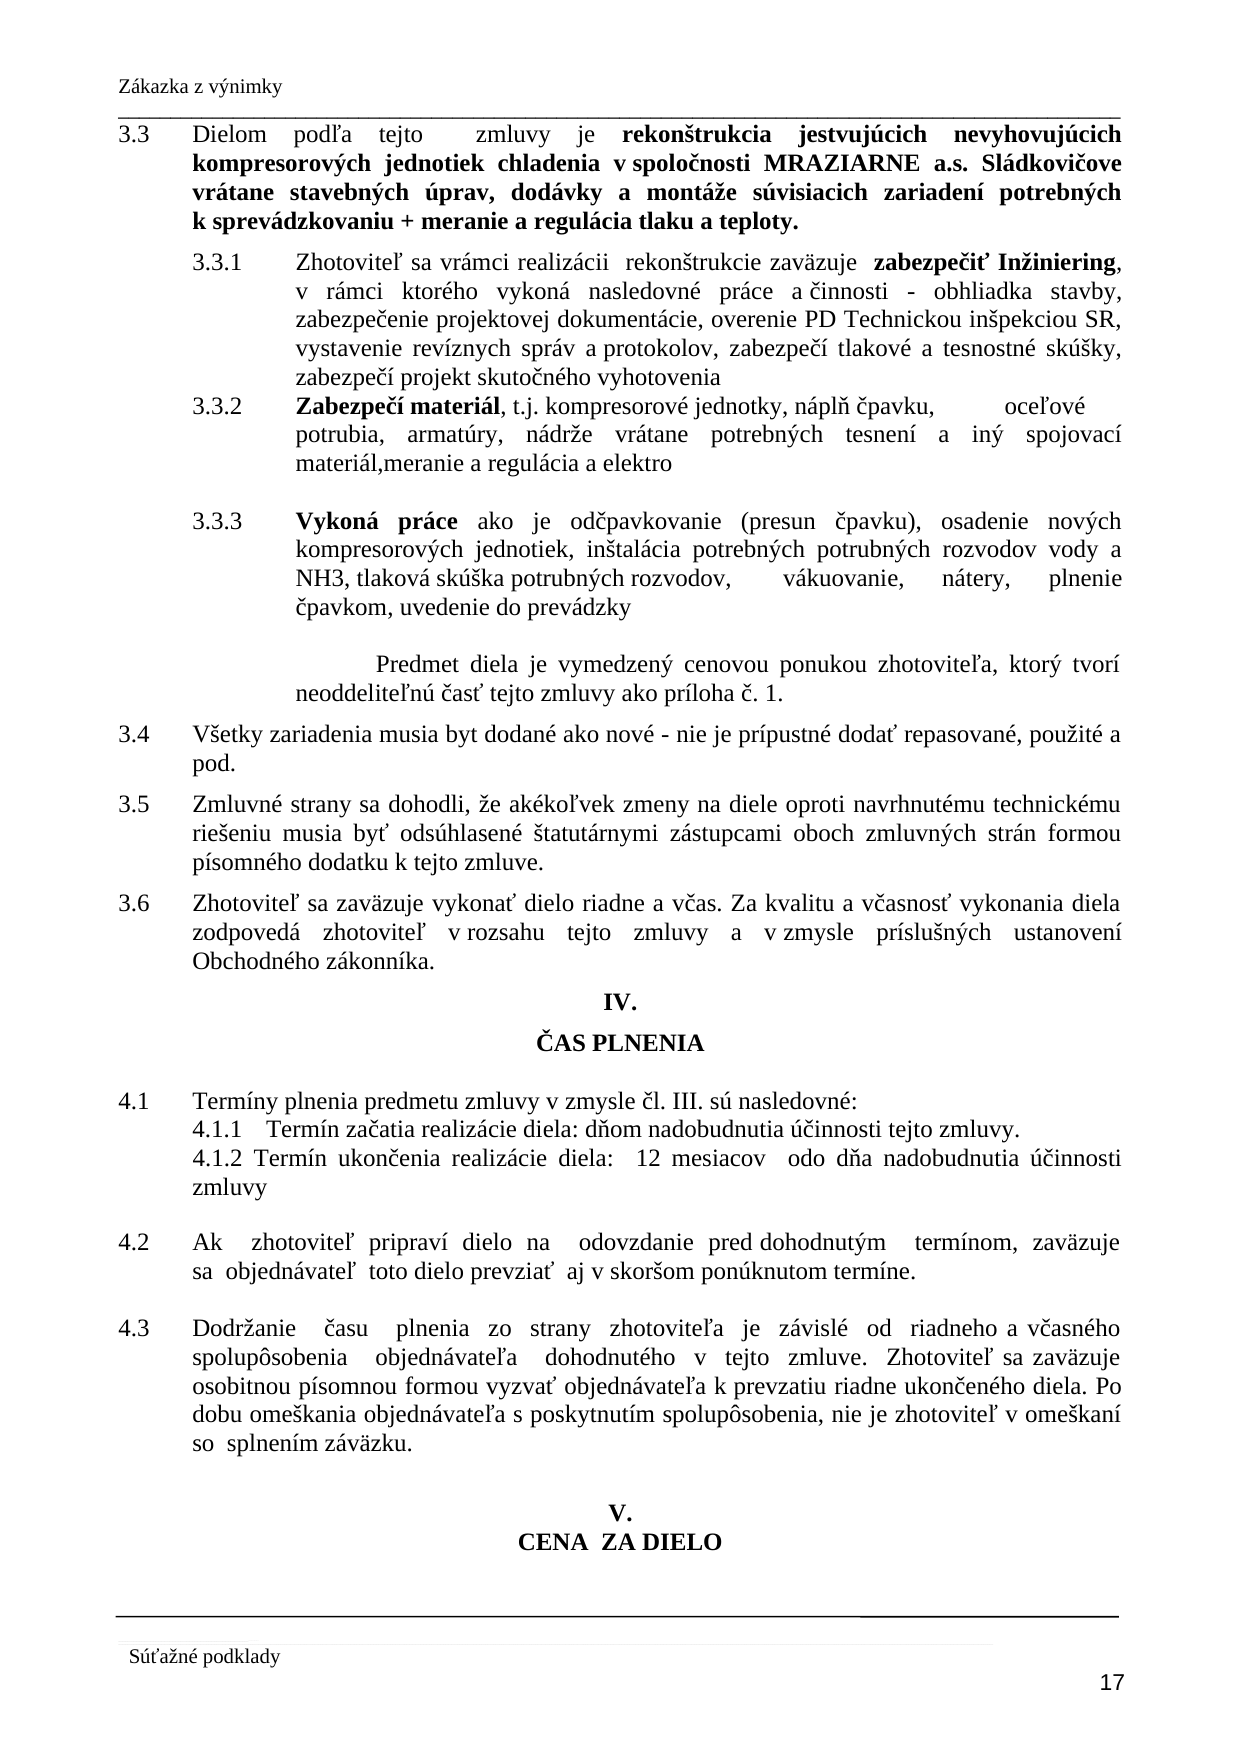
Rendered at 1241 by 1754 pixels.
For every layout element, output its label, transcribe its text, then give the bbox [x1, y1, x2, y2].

text 3.3.1 Zhotoviteľ sa vrámci realizácii rekonštrukcie zaväzuje zabezpečiť Inžiniering, v rámci ktorého vykoná nasledovné práce a činnosti - obhliadka stavby, zabezpečenie projektovej dokumentácie, overenie PD Technickou inšpekciou SR, vystavenie revíznych správ a protokolov, zabezpečí tlakové a tesnostné skúšky, zabezpečí projekt skutočného vyhotovenia [192, 247, 1122, 391]
text 3.6 Zhotoviteľ sa zaväzuje vykonať dielo riadne a včas. Za kvalitu a včasnosť vykonania diela zodpovedá zhotoviteľ v rozsahu tejto zmluvy a v zmysle príslušných ustanovení Obchodného zákonníka. [118, 888, 1122, 974]
list Termíny plnenia predmetu zmluvy v zmysle čl. III. sú nasledovné: [118, 1086, 1122, 1114]
subtitle ČAS PLNENIA [118, 1028, 1122, 1057]
text 4.1.1 Termín začatia realizácie diela: dňom nadobudnutia účinnosti tejto zmluvy. [192, 1114, 1122, 1143]
text V. [118, 1498, 1122, 1527]
text 3.3 Dielom podľa tejto zmluvy je rekonštrukcia jestvujúcich nevyhovujúcich kompresorových jednotiek chladenia v spoločnosti MRAZIARNE a.s. Sládkovičove vrátane stavebných úprav, dodávky a montáže súvisiacich zariadení potrebných k sprevádzkovaniu + meranie a regulácia tlaku a teploty. [118, 119, 1122, 234]
text 3.3.2 Zabezpečí materiál, t.j. kompresorové jednotky, náplň čpavku, oceľové potrubia, armatúry, nádrže vrátane potrebných tesnení a iný spojovací materiál,meranie a regulácia a elektro [192, 391, 1122, 477]
text 4.1.2 Termín ukončenia realizácie diela: 12 mesiacov odo dňa nadobudnutia účinnosti zmluvy [192, 1143, 1122, 1201]
text Predmet diela je vymedzený cenovou ponukou zhotoviteľa, ktorý tvorí neoddeliteľnú časť tejto zmluvy ako príloha č. 1. [192, 649, 1122, 707]
text 4.3 Dodržanie času plnenia zo strany zhotoviteľa je závislé od riadneho a včasného spolupôsobenia objednávateľa dohodnutého v tejto zmluve. Zhotoviteľ sa zaväzuje osobitnou písomnou formou vyzvať objednávateľa k prevzatiu riadne ukončeného diela. Po dobu omeškania objednávateľa s poskytnutím spolupôsobenia, nie je zhotoviteľ v omeškaní so splnením záväzku. [118, 1313, 1122, 1457]
text 4.2 Ak zhotoviteľ pripraví dielo na odovzdanie pred dohodnutým termínom, zaväzuje sa objednávateľ toto dielo prevziať aj v skoršom ponúknutom termíne. [118, 1227, 1122, 1284]
text IV. [118, 987, 1122, 1016]
text CENA ZA DIELO [118, 1527, 1122, 1556]
text 3.5 Zmluvné strany sa dohodli, že akékoľvek zmeny na diele oproti navrhnutému technickému riešeniu musia byť odsúhlasené štatutárnymi zástupcami oboch zmluvných strán formou písomného dodatku k tejto zmluve. [118, 789, 1122, 876]
text 3.3.3 Vykoná práce ako je odčpavkovanie (presun čpavku), osadenie nových kompresorových jednotiek, inštalácia potrebných potrubných rozvodov vody a NH3, tlaková skúška potrubných rozvodov, vákuovanie, nátery, plnenie čpavkom, uvedenie do prevádzky [192, 506, 1122, 621]
text 3.4 Všetky zariadenia musia byt dodané ako nové - nie je prípustné dodať repasované, použité a pod. [118, 719, 1122, 777]
